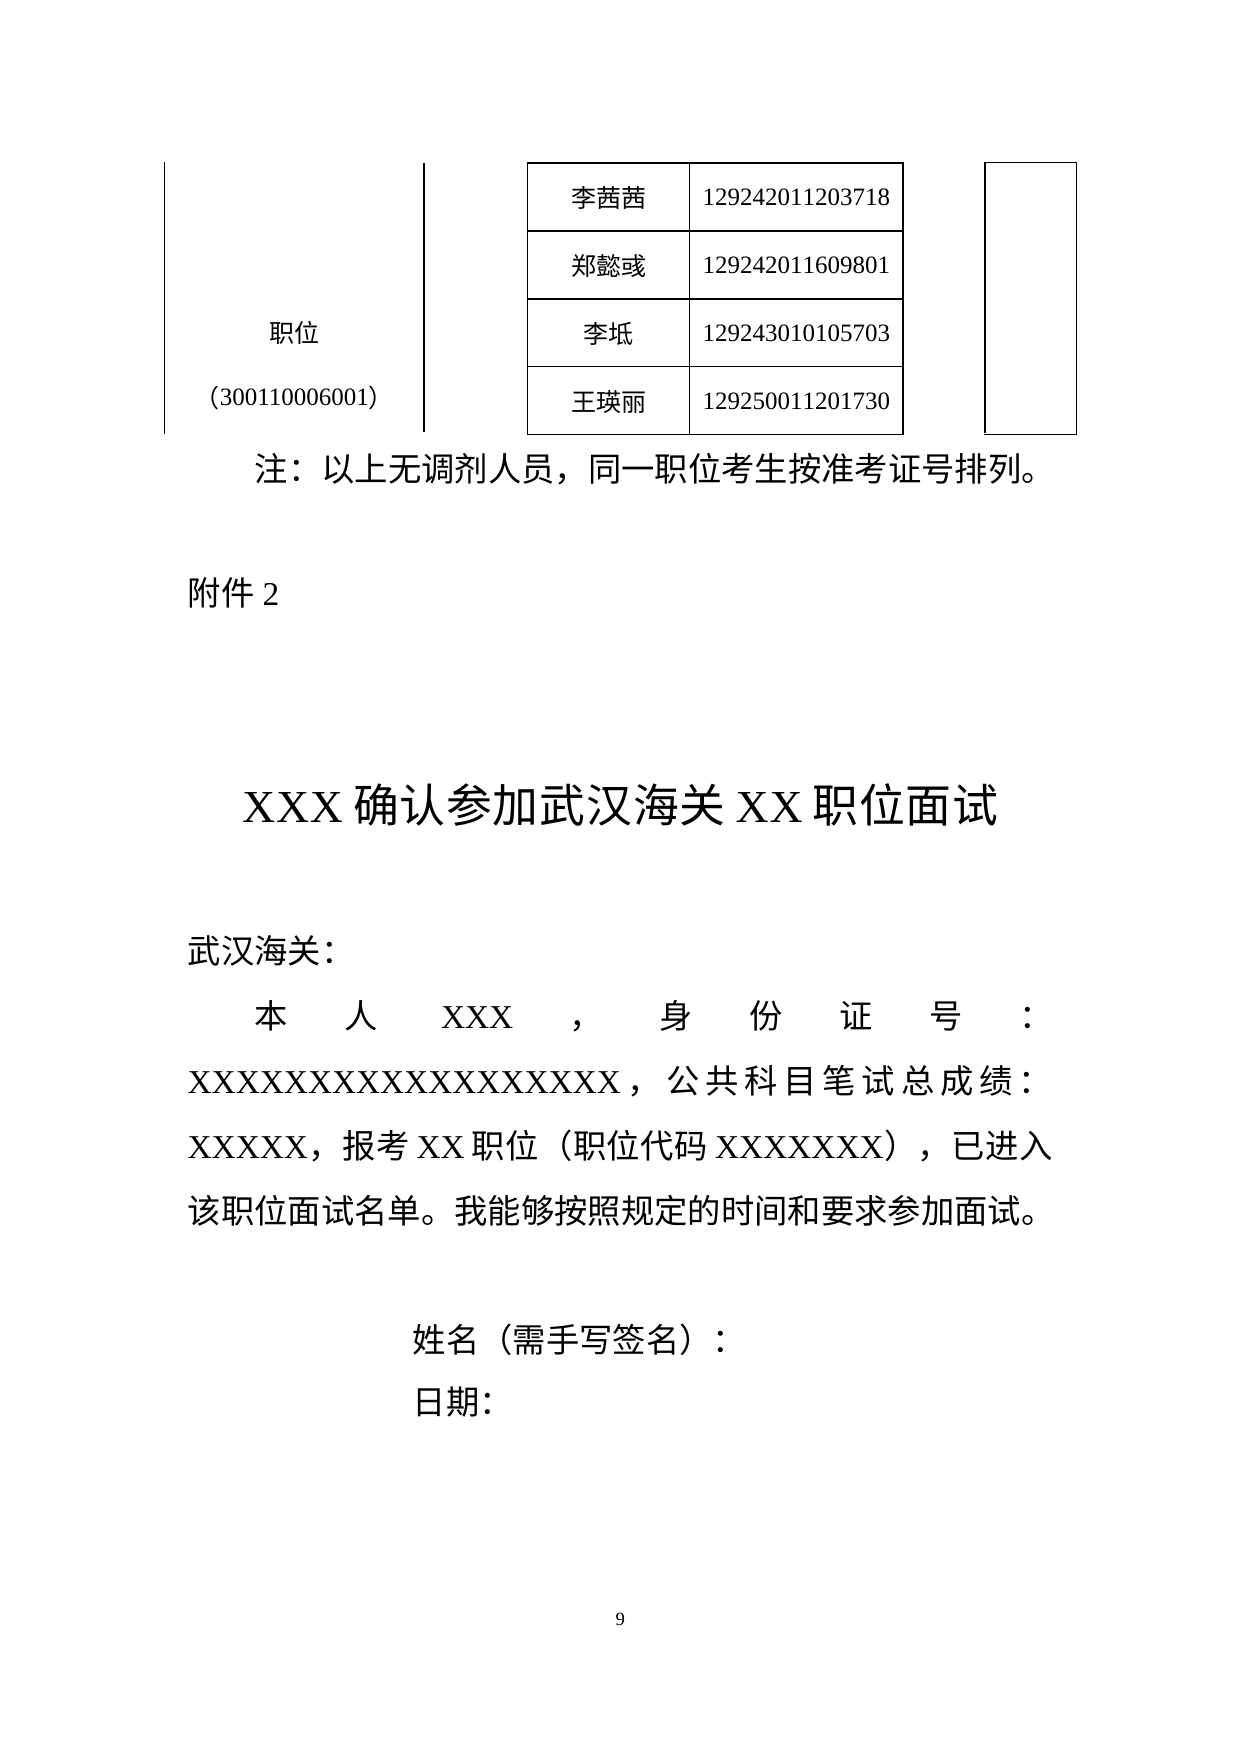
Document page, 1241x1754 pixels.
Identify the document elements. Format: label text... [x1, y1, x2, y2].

table_cell 郑懿彧 [528, 232, 689, 298]
table_cell 129243010105703 [690, 300, 902, 366]
table_cell 129242011203718 [690, 164, 902, 230]
text 武汉海关： [187, 916, 1053, 981]
table_cell 李茜茜 [528, 164, 689, 230]
table_cell 129242011609801 [690, 232, 902, 298]
table_cell 李坻 [528, 300, 689, 366]
text 姓名（需手写签名）： [187, 1303, 1053, 1365]
text 注：以上无调剂人员，同一职位考生按准考证号排列。 [187, 435, 1053, 493]
text 附件2 [187, 558, 1053, 623]
table_cell 王瑛丽 [528, 367, 689, 434]
table_cell 129250011201730 [690, 367, 902, 434]
text 日期： [187, 1365, 1053, 1427]
text 本人XXX，身份证号：XXXXXXXXXXXXXXXXXX，公共科目笔试总成绩：XXXXX，报考XX职位（职位代码XXXXXXX），已进入该职位面试名单。我能够按照规定的时间和要求参加面试。 [187, 981, 1053, 1241]
text XXX确认参加武汉海关XX职位面试 [187, 753, 1053, 851]
